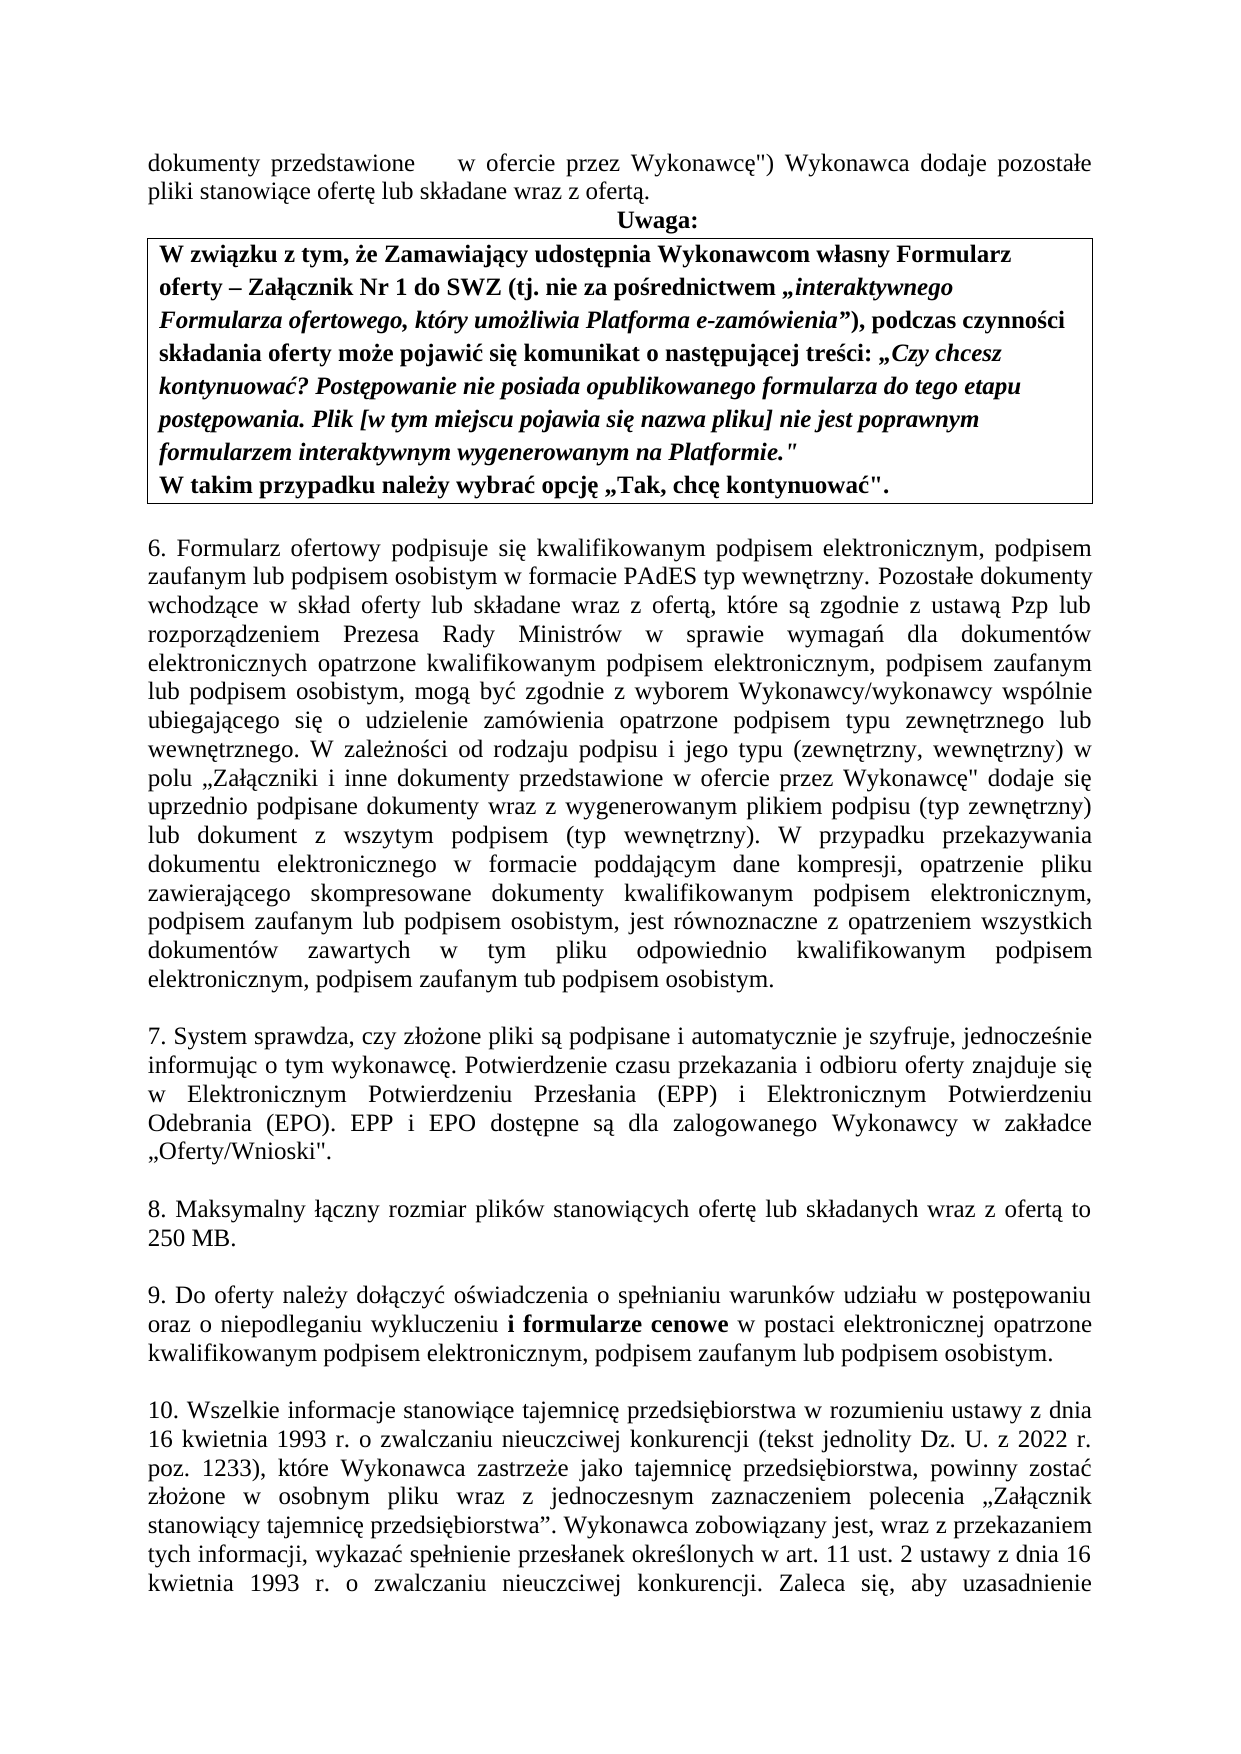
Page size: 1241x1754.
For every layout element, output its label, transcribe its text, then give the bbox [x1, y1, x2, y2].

text 6. Formularz ofertowy podpisuje się kwalifikowanym podpisem elektronicznym, podpisem zaufanym lub podpisem osobistym w formacie PAdES typ wewnętrzny. Pozostałe dokumenty wchodzące w skład oferty lub składane wraz z ofertą, które są zgodnie z ustawą Pzp lub rozporządzeniem Prezesa Rady Ministrów w sprawie wymagań dla dokumentów elektronicznych opatrzone kwalifikowanym podpisem elektronicznym, podpisem zaufanym lub podpisem osobistym, mogą być zgodnie z wyborem Wykonawcy/wykonawcy wspólnie ubiegającego się o udzielenie zamówienia opatrzone podpisem typu zewnętrznego lub wewnętrznego. W zależności od rodzaju podpisu i jego typu (zewnętrzny, wewnętrzny) w polu „Załączniki i inne dokumenty przedstawione w ofercie przez Wykonawcę" dodaje się uprzednio podpisane dokumenty wraz z wygenerowanym plikiem podpisu (typ zewnętrzny) lub dokument z wszytym podpisem (typ wewnętrzny). W przypadku przekazywania dokumentu elektronicznego w formacie poddającym dane kompresji, opatrzenie pliku zawierającego skompresowane dokumenty kwalifikowanym podpisem elektronicznym, podpisem zaufanym lub podpisem osobistym, jest równoznaczne z opatrzeniem wszystkich dokumentów zawartych w tym pliku odpowiednio kwalifikowanym podpisem elektronicznym, podpisem zaufanym tub podpisem osobistym. [148, 533, 1093, 993]
text 7. System sprawdza, czy złożone pliki są podpisane i automatycznie je szyfruje, jednocześnie informując o tym wykonawcę. Potwierdzenie czasu przekazania i odbioru oferty znajduje się w Elektronicznym Potwierdzeniu Przesłania (EPP) i Elektronicznym Potwierdzeniu Odebrania (EPO). EPP i EPO dostępne są dla zalogowanego Wykonawcy w zakładce „Oferty/Wnioski". [148, 1021, 1093, 1165]
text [148, 1395, 1093, 1596]
table_header W związku z tym, że Zamawiający udostępnia Wykonawcom własny Formularz oferty – Załącznik Nr 1 do SWZ (tj. nie za pośrednictwem „interaktywnego Formularza ofertowego, który umożliwia Platforma e-zamówienia”), podczas czynności składania oferty może pojawić się komunikat o następującej treści: „Czy chcesz kontynuować? Postępowanie nie posiada opublikowanego formularza do tego etapu postępowania. Plik [w tym miejscu pojawia się nazwa pliku] nie jest poprawnym formularzem interaktywnym wygenerowanym na Platformie." W takim przypadku należy wybrać opcję „Tak, chcę kontynuować". [148, 239, 1092, 503]
text 9. Do oferty należy dołączyć oświadczenia o spełnianiu warunków udziału w postępowaniu oraz o niepodleganiu wykluczeniu i formularze cenowe w postaci elektronicznej opatrzone kwalifikowanym podpisem elektronicznym, podpisem zaufanym lub podpisem osobistym. [148, 1280, 1093, 1366]
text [148, 148, 1093, 205]
text 8. Maksymalny łączny rozmiar plików stanowiących ofertę lub składanych wraz z ofertą to 250 MB. [148, 1194, 1093, 1251]
list Uwaga: [223, 205, 1093, 234]
